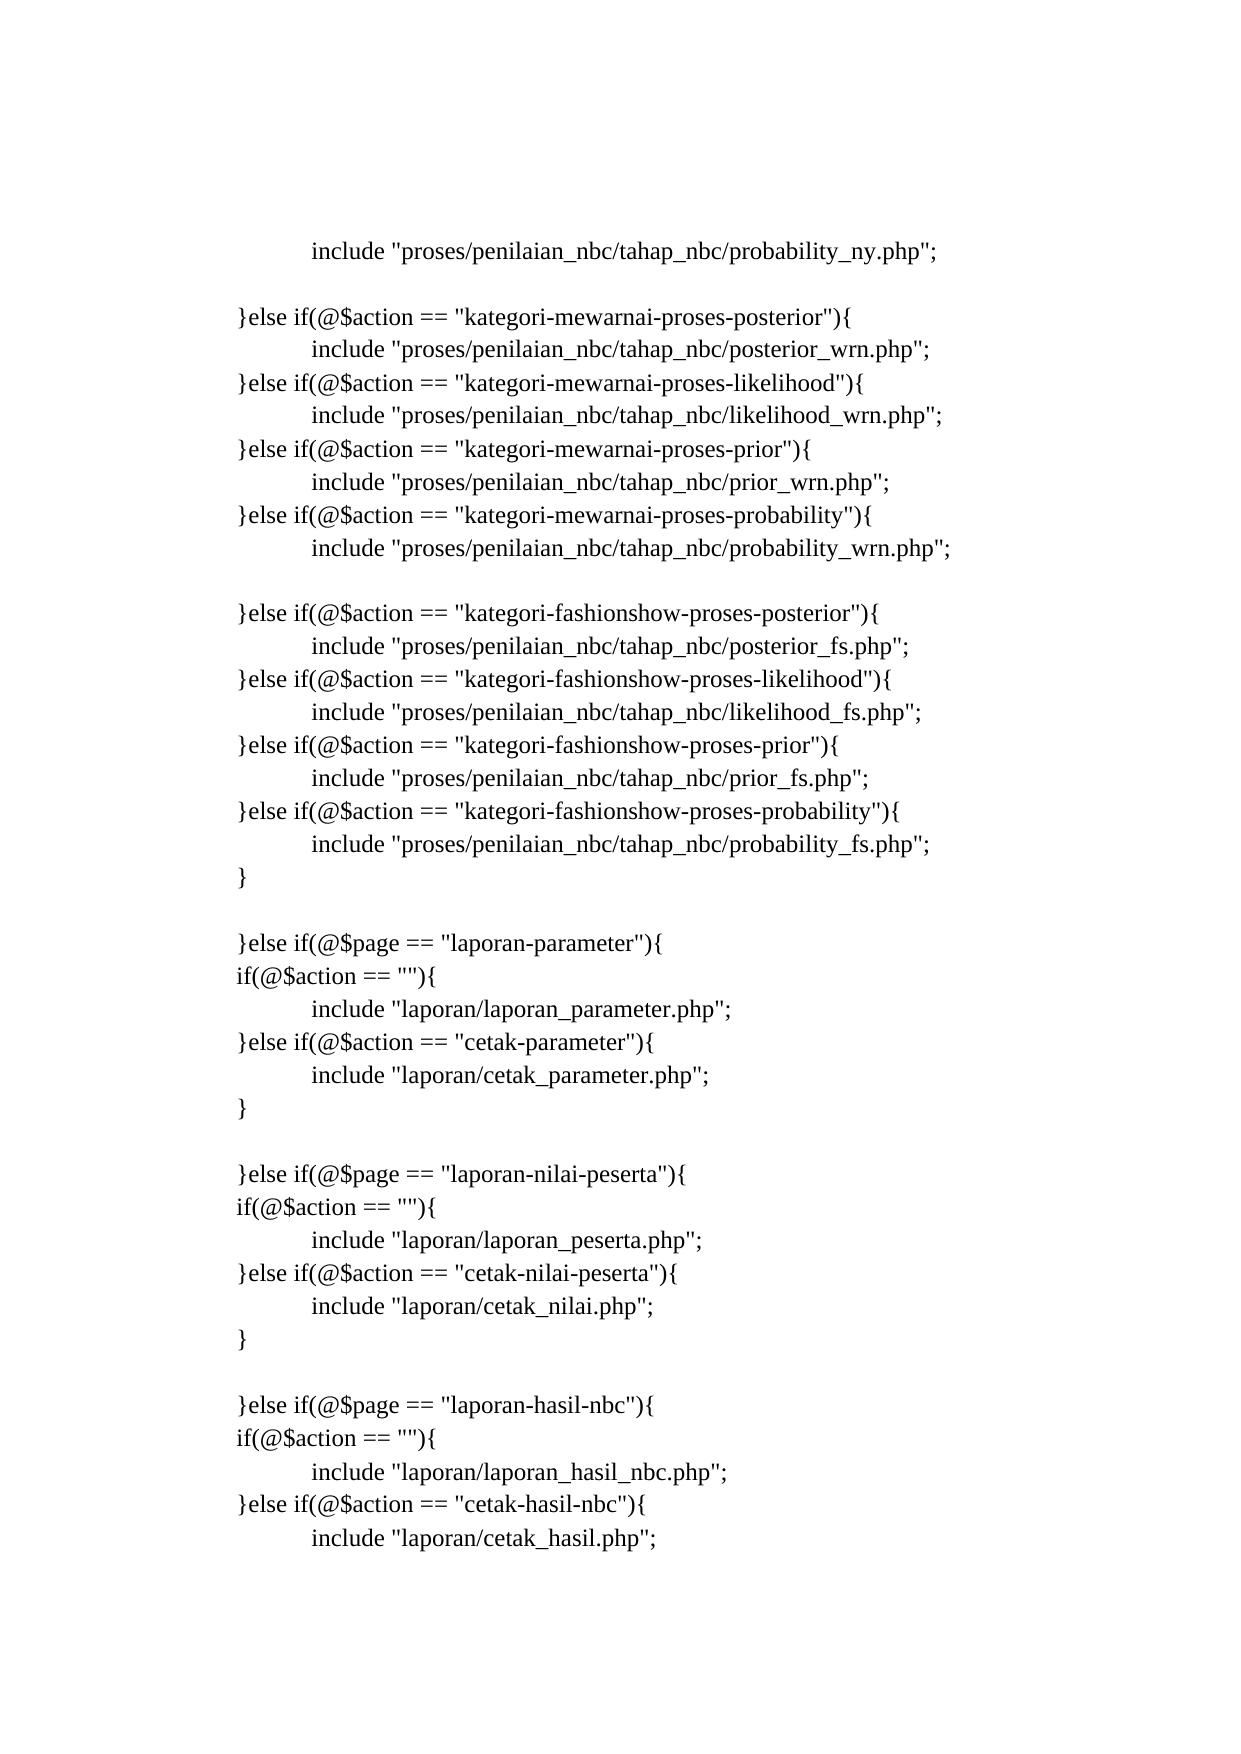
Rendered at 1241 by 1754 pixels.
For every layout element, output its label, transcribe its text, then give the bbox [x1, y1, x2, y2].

text } [236, 1093, 1063, 1122]
text }else if(@$action == "kategori-fashionshow-proses-posterior"){ [236, 598, 1063, 627]
text }else if(@$page == "laporan-nilai-peserta"){ [236, 1159, 1063, 1188]
text include "laporan/laporan_hasil_nbc.php"; [236, 1457, 1063, 1485]
text include "proses/penilaian_nbc/tahap_nbc/prior_wrn.php"; [236, 467, 1063, 495]
text include "proses/penilaian_nbc/tahap_nbc/probability_ny.php"; [236, 236, 1063, 265]
text if(@$action == ""){ [236, 1423, 1063, 1452]
text include "laporan/laporan_peserta.php"; [236, 1225, 1063, 1254]
text }else if(@$action == "kategori-mewarnai-proses-probability"){ [236, 500, 1063, 528]
text }else if(@$action == "kategori-fashionshow-proses-probability"){ [236, 796, 1063, 825]
text include "proses/penilaian_nbc/tahap_nbc/likelihood_fs.php"; [236, 697, 1063, 726]
text }else if(@$page == "laporan-hasil-nbc"){ [236, 1391, 1063, 1419]
text include "laporan/cetak_parameter.php"; [236, 1060, 1063, 1089]
text }else if(@$action == "kategori-fashionshow-proses-likelihood"){ [236, 664, 1063, 693]
text }else if(@$page == "laporan-parameter"){ [236, 928, 1063, 957]
text } [236, 1324, 1063, 1353]
text include "proses/penilaian_nbc/tahap_nbc/posterior_wrn.php"; [236, 334, 1063, 363]
text }else if(@$action == "cetak-parameter"){ [236, 1027, 1063, 1056]
text include "laporan/laporan_parameter.php"; [236, 994, 1063, 1023]
text if(@$action == ""){ [236, 1192, 1063, 1221]
text include "laporan/cetak_hasil.php"; [236, 1523, 1063, 1551]
text if(@$action == ""){ [236, 961, 1063, 990]
text } [236, 862, 1063, 891]
text include "laporan/cetak_nilai.php"; [236, 1291, 1063, 1320]
text }else if(@$action == "kategori-mewarnai-proses-likelihood"){ [236, 368, 1063, 396]
text include "proses/penilaian_nbc/tahap_nbc/prior_fs.php"; [236, 763, 1063, 792]
text }else if(@$action == "kategori-fashionshow-proses-prior"){ [236, 730, 1063, 759]
text include "proses/penilaian_nbc/tahap_nbc/probability_fs.php"; [236, 829, 1063, 858]
text include "proses/penilaian_nbc/tahap_nbc/posterior_fs.php"; [236, 631, 1063, 660]
text }else if(@$action == "cetak-hasil-nbc"){ [236, 1489, 1063, 1518]
text include "proses/penilaian_nbc/tahap_nbc/likelihood_wrn.php"; [236, 401, 1063, 429]
text }else if(@$action == "kategori-mewarnai-proses-posterior"){ [236, 302, 1063, 330]
text }else if(@$action == "kategori-mewarnai-proses-prior"){ [236, 434, 1063, 462]
text }else if(@$action == "cetak-nilai-peserta"){ [236, 1258, 1063, 1287]
text include "proses/penilaian_nbc/tahap_nbc/probability_wrn.php"; [236, 533, 1063, 561]
